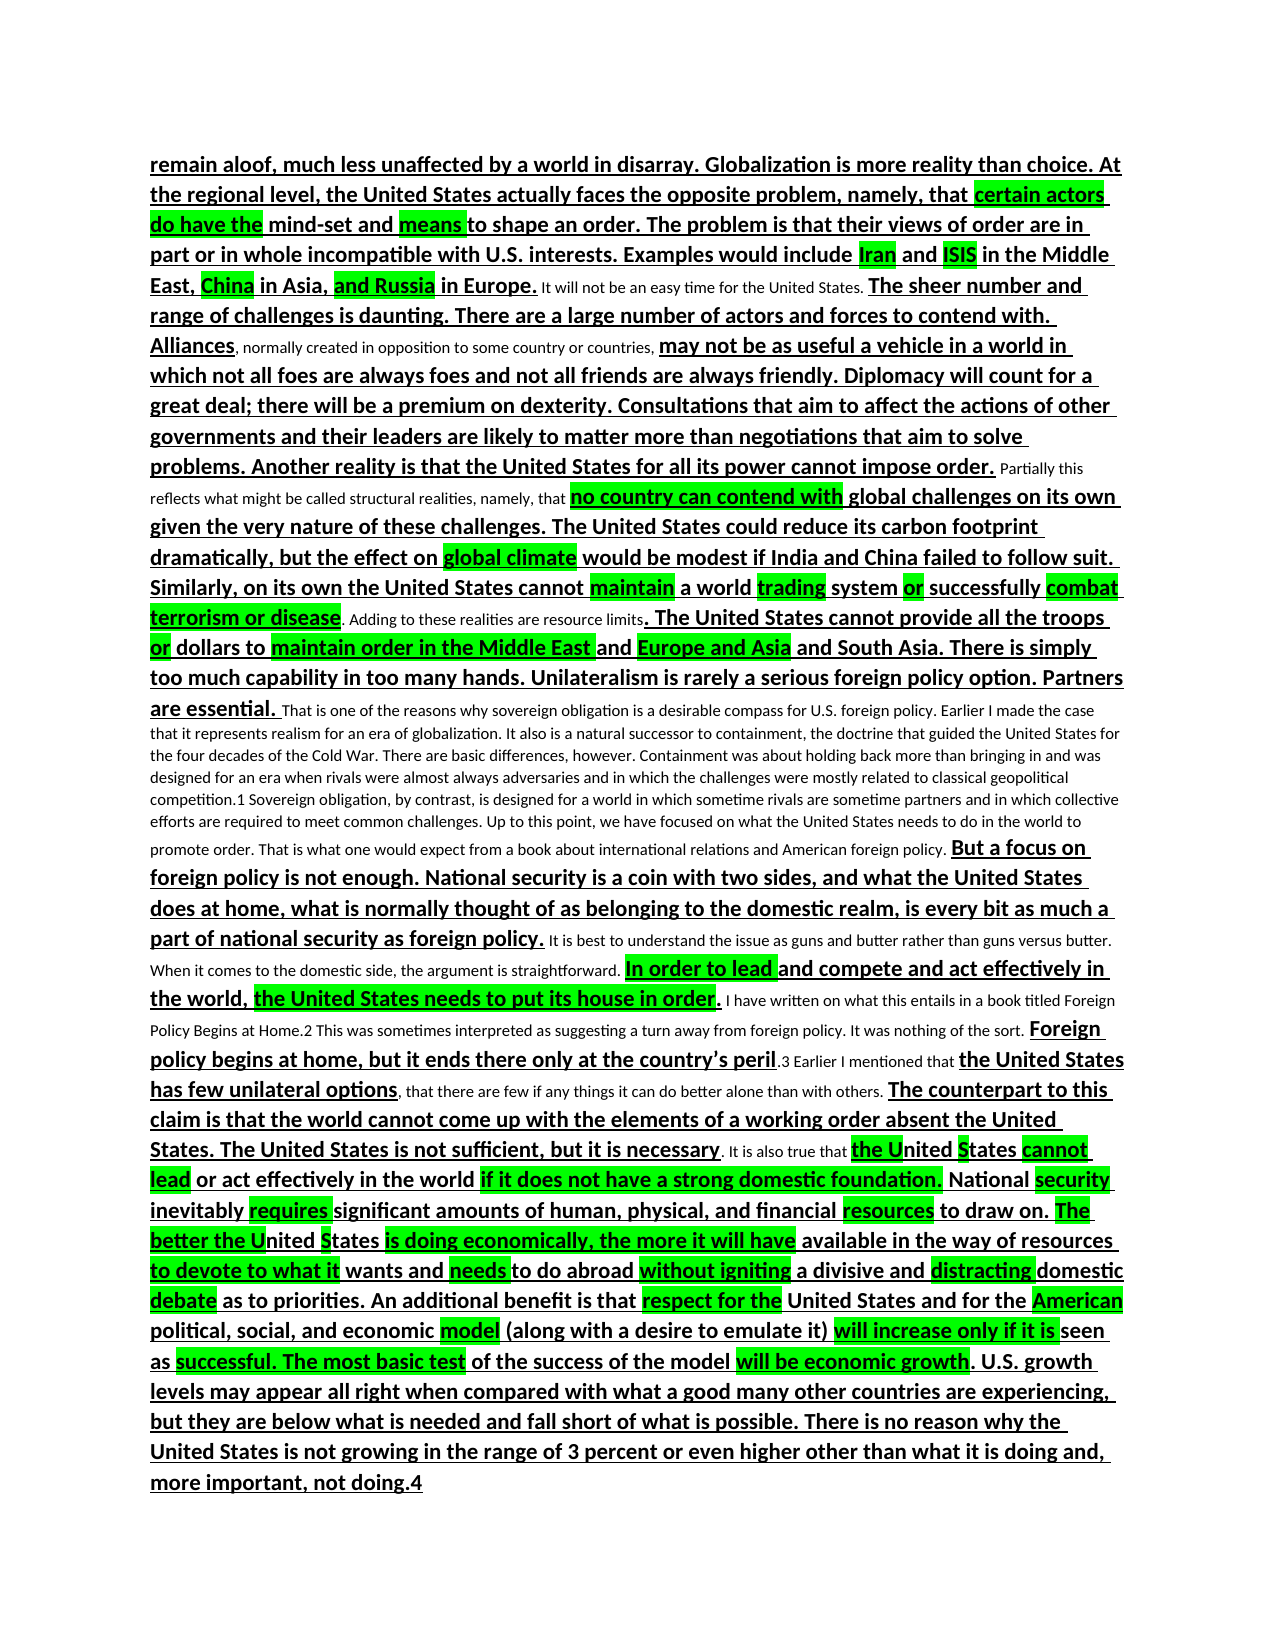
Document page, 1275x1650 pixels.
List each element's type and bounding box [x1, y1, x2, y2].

text [150, 150, 1125, 1496]
